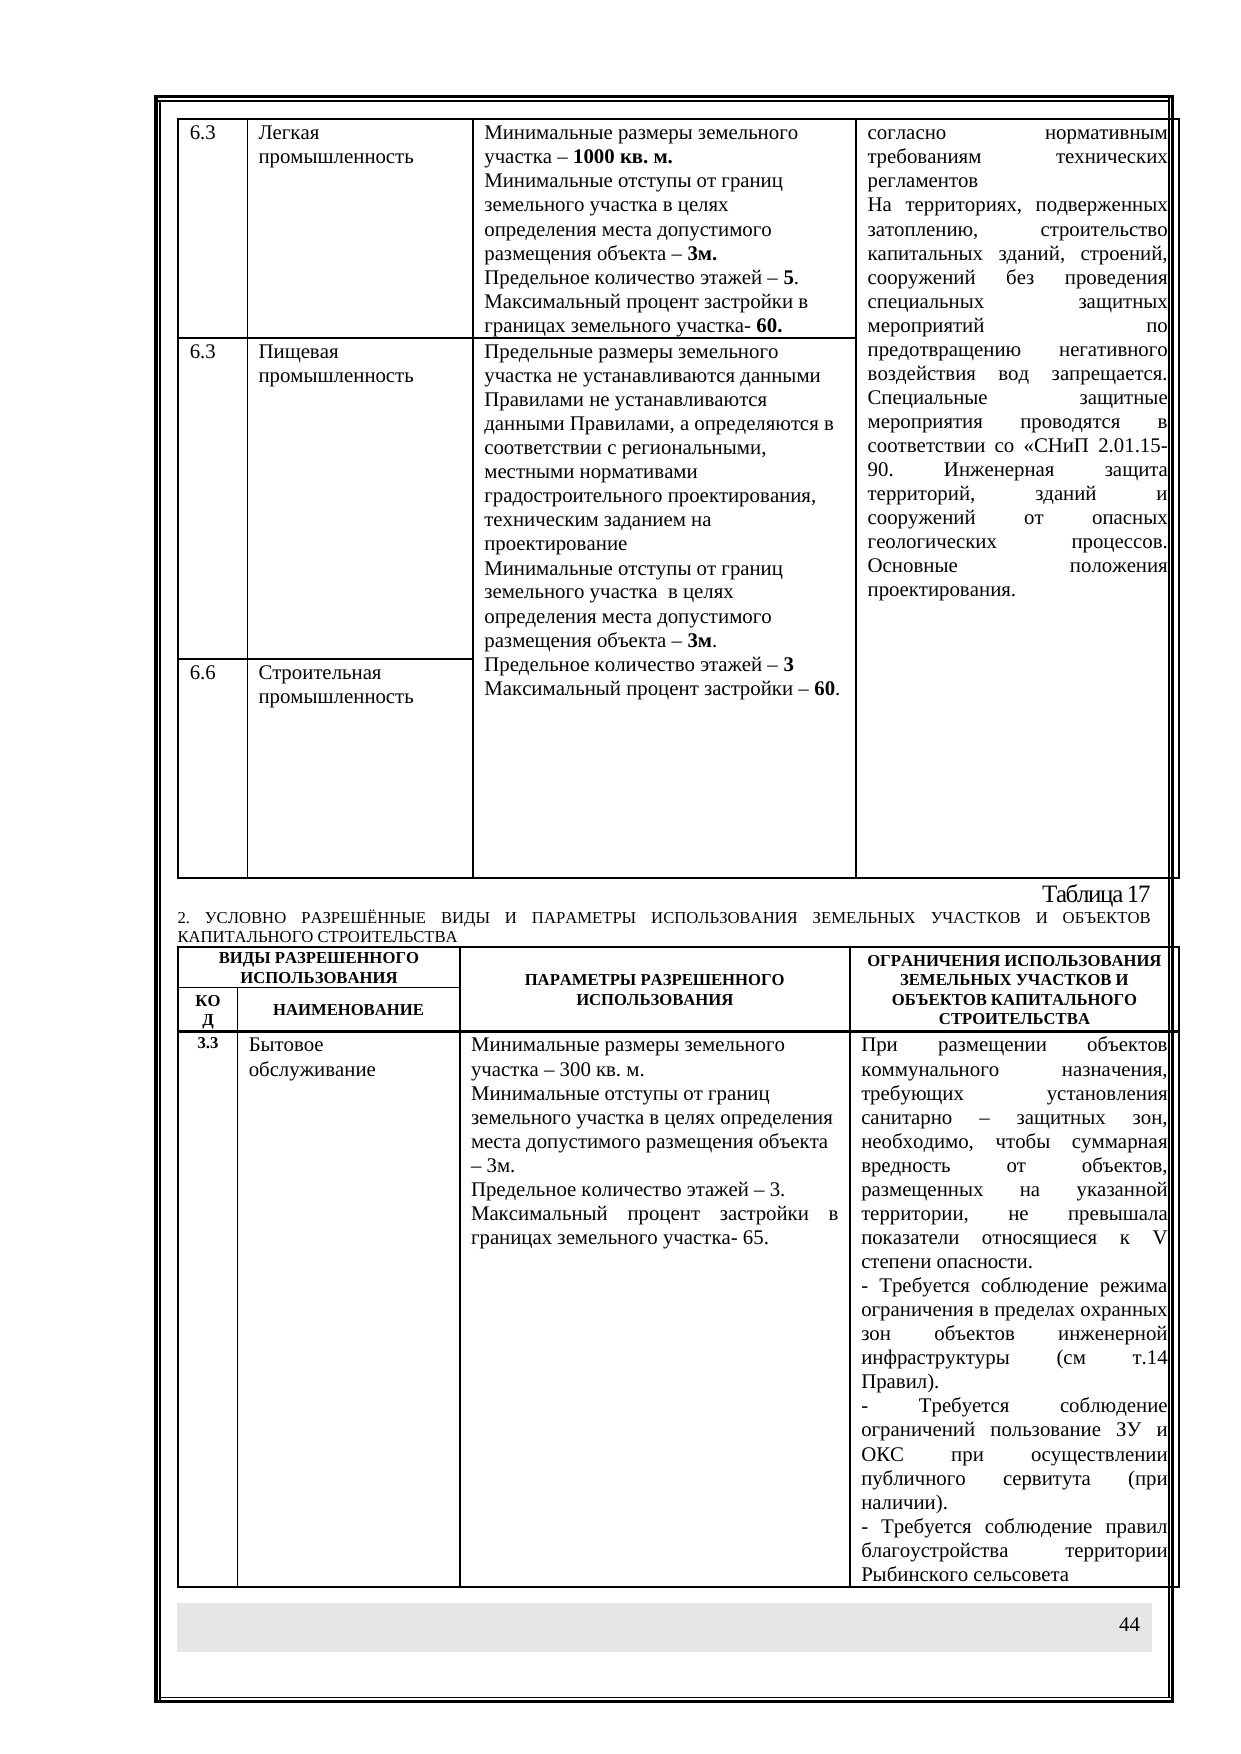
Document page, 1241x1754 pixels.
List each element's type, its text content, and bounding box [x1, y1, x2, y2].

text 2. УСЛОВНО РАЗРЕШЁННЫЕ ВИДЫ И ПАРАМЕТРЫ ИСПОЛЬЗОВАНИЯ ЗЕМЕЛЬНЫХ УЧАСТКОВ И ОБЪЕКТОВ КАПИТАЛЬНОГО СТРОИТЕЛЬСТВА [177, 908, 1152, 946]
table_header ОГРАНИЧЕНИЯ ИСПОЛЬЗОВАНИЯ ЗЕМЕЛЬНЫХ УЧАСТКОВ И ОБЪЕКТОВ КАПИТАЛЬНОГО СТРОИТЕЛЬСТВА [851, 948, 1168, 1030]
table_cell КОД [179, 988, 237, 1030]
table_cell 6.3 [179, 120, 247, 337]
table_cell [857, 120, 1168, 877]
table_cell Минимальные размеры земельного участка – 1000 кв. м. Минимальные отступы от границ земельного участка в целях определения места допустимого размещения объекта – 3м. Предельное количество этажей – 5. Максимальный процент застройки в границах земельного участка- 60. [474, 120, 855, 337]
table_cell Предельные размеры земельного участка не устанавливаются данными Правилами не устанавливаются данными Правилами, а определяются в соответствии с региональными, местными нормативами градостроительного проектирования, техническим заданием на проектирование Минимальные отступы от границ земельного участка в целях определения места допустимого размещения объекта – 3м. Предельное количество этажей – 3 Максимальный процент застройки – 60. [474, 339, 855, 877]
table_cell 3.3 [179, 1033, 237, 1586]
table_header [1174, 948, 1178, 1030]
table_cell Строительная промышленность [248, 660, 472, 877]
table_header ВИДЫ РАЗРЕШЕННОГО ИСПОЛЬЗОВАНИЯ [179, 948, 459, 987]
table_cell Легкая промышленность [248, 120, 472, 337]
table_cell НАИМЕНОВАНИЕ [238, 988, 459, 1030]
table_header ПАРАМЕТРЫ РАЗРЕШЕННОГО ИСПОЛЬЗОВАНИЯ [461, 948, 849, 1030]
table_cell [238, 1033, 459, 1586]
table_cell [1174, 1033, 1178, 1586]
table_cell 6.6 [179, 660, 247, 877]
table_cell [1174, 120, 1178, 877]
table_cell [461, 1033, 849, 1586]
table_cell 6.3 [179, 339, 247, 658]
table_cell Пищевая промышленность [248, 339, 472, 658]
text Таблица 17 [252, 879, 1152, 908]
